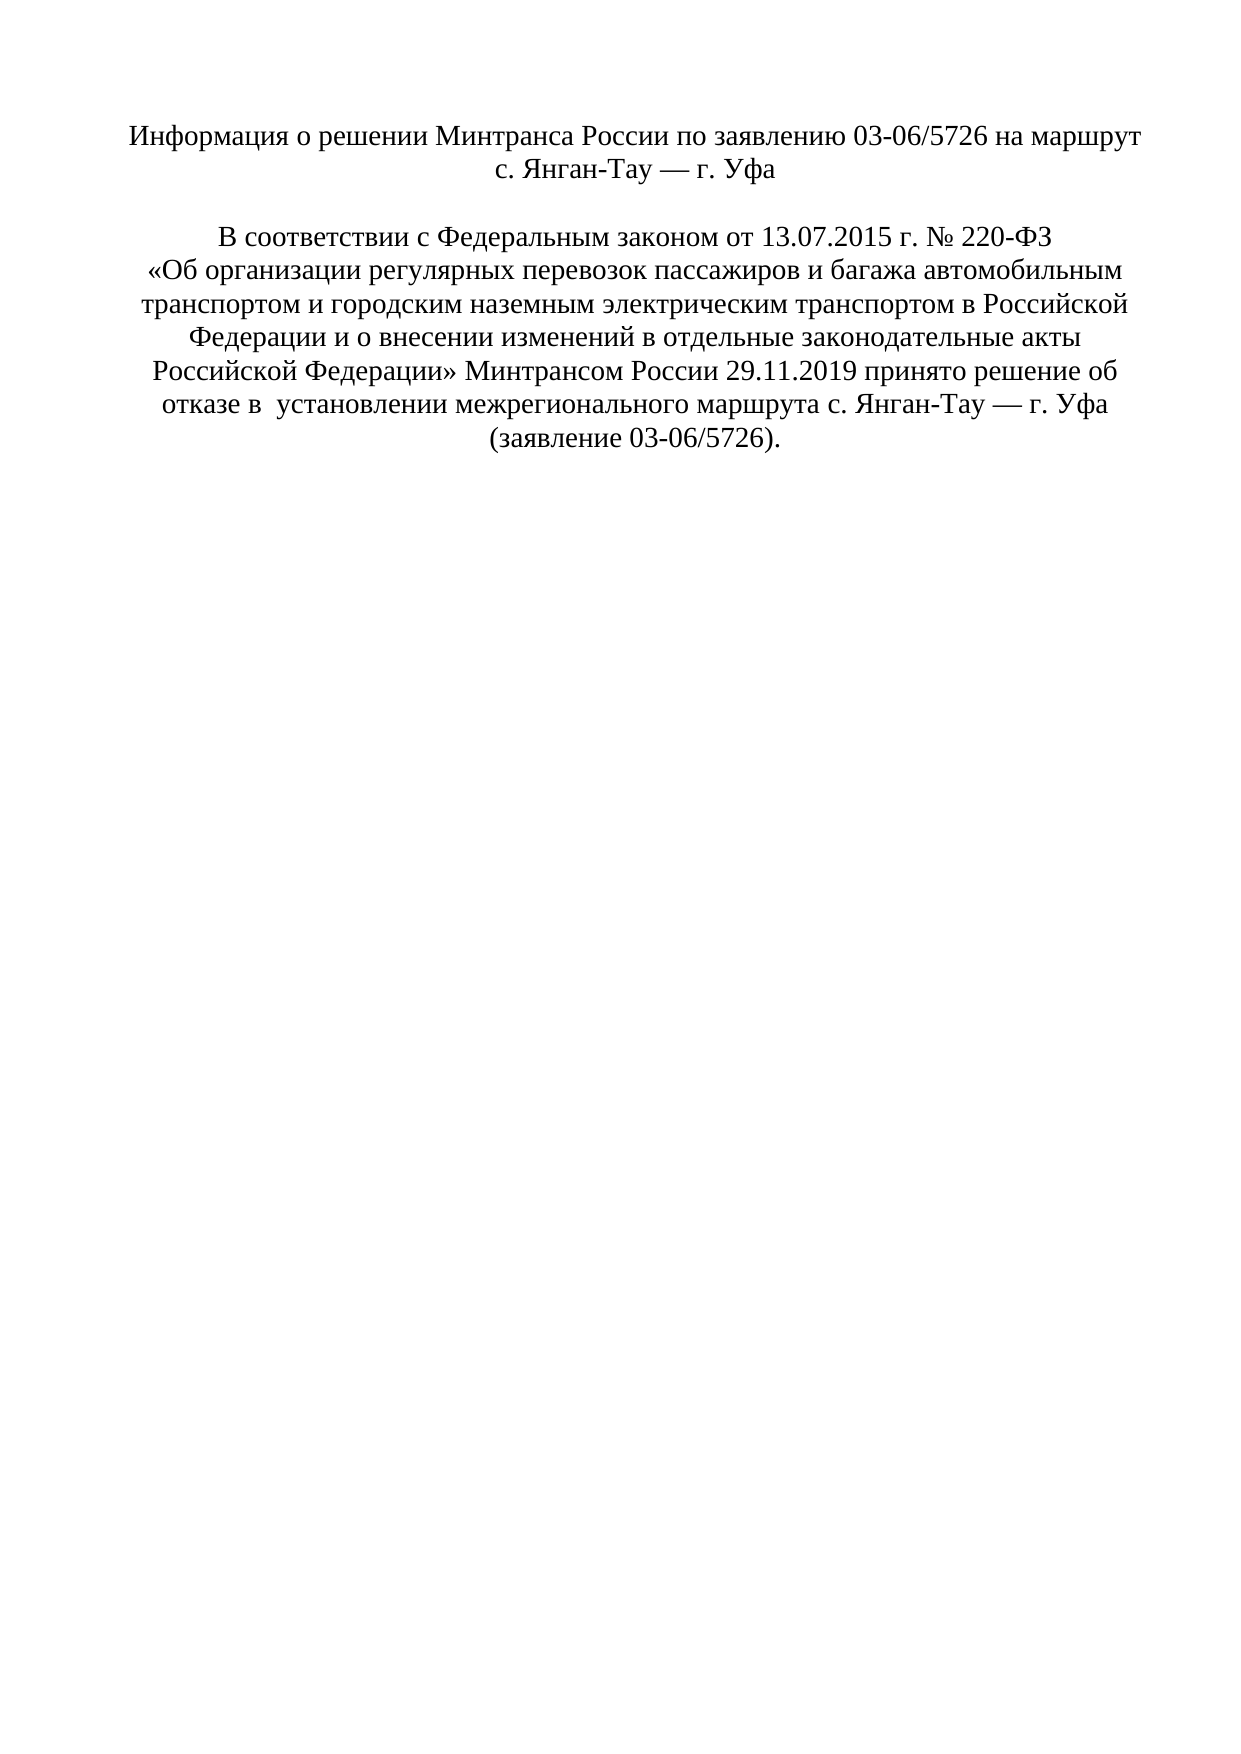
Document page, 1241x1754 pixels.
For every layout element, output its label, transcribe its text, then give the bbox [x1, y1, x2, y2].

text В соответствии с Федеральным законом от 13.07.2015 г. № 220-ФЗ «Об организации регулярных перевозок пассажиров и багажа автомобильным транспортом и городским наземным электрическим транспортом в Российской Федерации и о внесении изменений в отдельные законодательные акты Российской Федерации» Минтрансом России 29.11.2019 принято решение об отказе в установлении межрегионального маршрута с. Янган-Тау — г. Уфа (заявление 03-06/5726). [118, 219, 1152, 453]
text Информация о решении Минтранса России по заявлению 03-06/5726 на маршрут с. Янган-Тау — г. Уфа [118, 118, 1152, 185]
